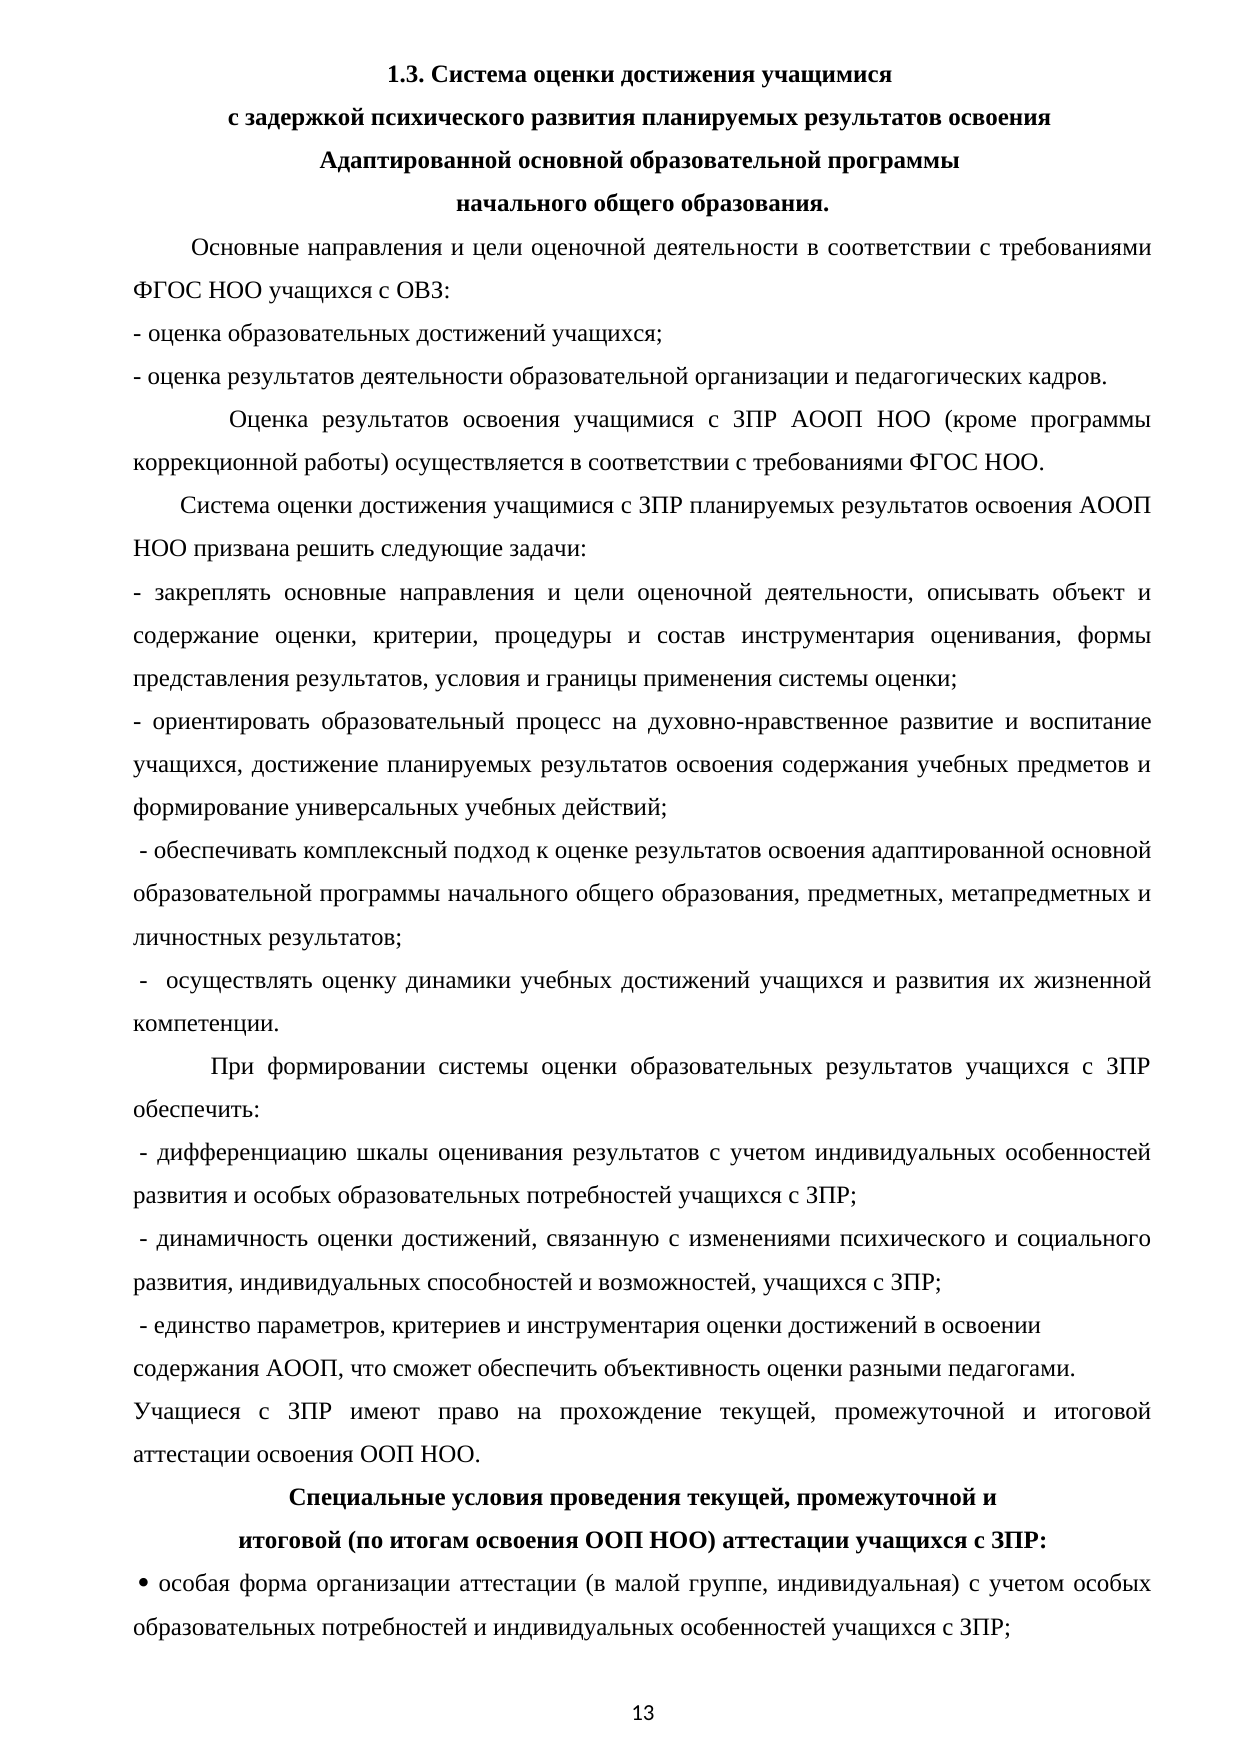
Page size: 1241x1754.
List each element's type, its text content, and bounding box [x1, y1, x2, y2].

text - оценка результатов деятельности образовательной организации и педагогических кадров. [133, 361, 1152, 390]
text итоговой (по итогам освоения ООП НОО) аттестации учащихся с ЗПР: [133, 1525, 1152, 1554]
text ​ - дифференциацию шкалы оценивания результатов с учетом индивидуальных особенностей развития и особых образовательных потребностей учащихся с ЗПР; [133, 1137, 1152, 1209]
text При формировании системы оценки образовательных результатов учащихся с ЗПР обеспечить: [133, 1051, 1152, 1123]
text ​ особая форма организации аттестации (в малой группе, индивидуальная) с учетом особых образовательных потребностей и индивидуальных особенностей учащихся с ЗПР; [133, 1568, 1152, 1640]
text Оценка результатов освоения учащимися с ЗПР АООП НОО (кроме программы коррекционной работы) осуществляется в соответствии с требованиями ФГОС НОО. [133, 404, 1152, 476]
text ​ - динамичность оценки достижений, связанную с изменениями психического и социального развития, индивидуальных способностей и возможностей, учащихся с ЗПР; [133, 1223, 1152, 1295]
text 1.3. Система оценки достижения учащимися с задержкой психического развития планируемых результатов освоения Адаптированной основной образовательной программы начального общего образования. [133, 59, 1152, 217]
text Система оценки достижения учащимися с ЗПР планируемых результатов освоения АООП НОО призвана решить следующие задачи: [133, 490, 1152, 562]
text ​ - осуществлять оценку динамики учебных достижений учащихся и развития их жизненной компетенции. [133, 965, 1152, 1037]
text Основные направления и цели оценочной деятельности в соответствии с требованиями ФГОС НОО учащихся с ОВЗ: [133, 232, 1152, 303]
text - закреплять основные направления и цели оценочной деятельности, описывать объект и содержание оценки, критерии, процедуры и состав инструментария оценивания, формы представления результатов, условия и границы применения системы оценки; [133, 577, 1152, 692]
text - оценка образовательных достижений учащихся; [133, 318, 1152, 347]
text ​ - обеспечивать комплексный подход к оценке результатов освоения адаптированной основной образовательной программы начального общего образования, предметных, метапредметных и личностных результатов; [133, 835, 1152, 950]
text Учащиеся с ЗПР имеют право на прохождение текущей, промежуточной и итоговой аттестации освоения ООП НОО. [133, 1396, 1152, 1468]
text Специальные условия проведения текущей, промежуточной и [133, 1482, 1152, 1511]
text содержания АООП, что сможет обеспечить объективность оценки разными педагогами. [133, 1353, 1152, 1382]
text - единство параметров, критериев и инструментария оценки достижений в освоении [133, 1310, 1152, 1338]
text ​- ориентировать образовательный процесс на духовно-нравственное развитие и воспитание учащихся, достижение планируемых результатов освоения содержания учебных предметов и формирование универсальных учебных действий; [133, 706, 1152, 821]
